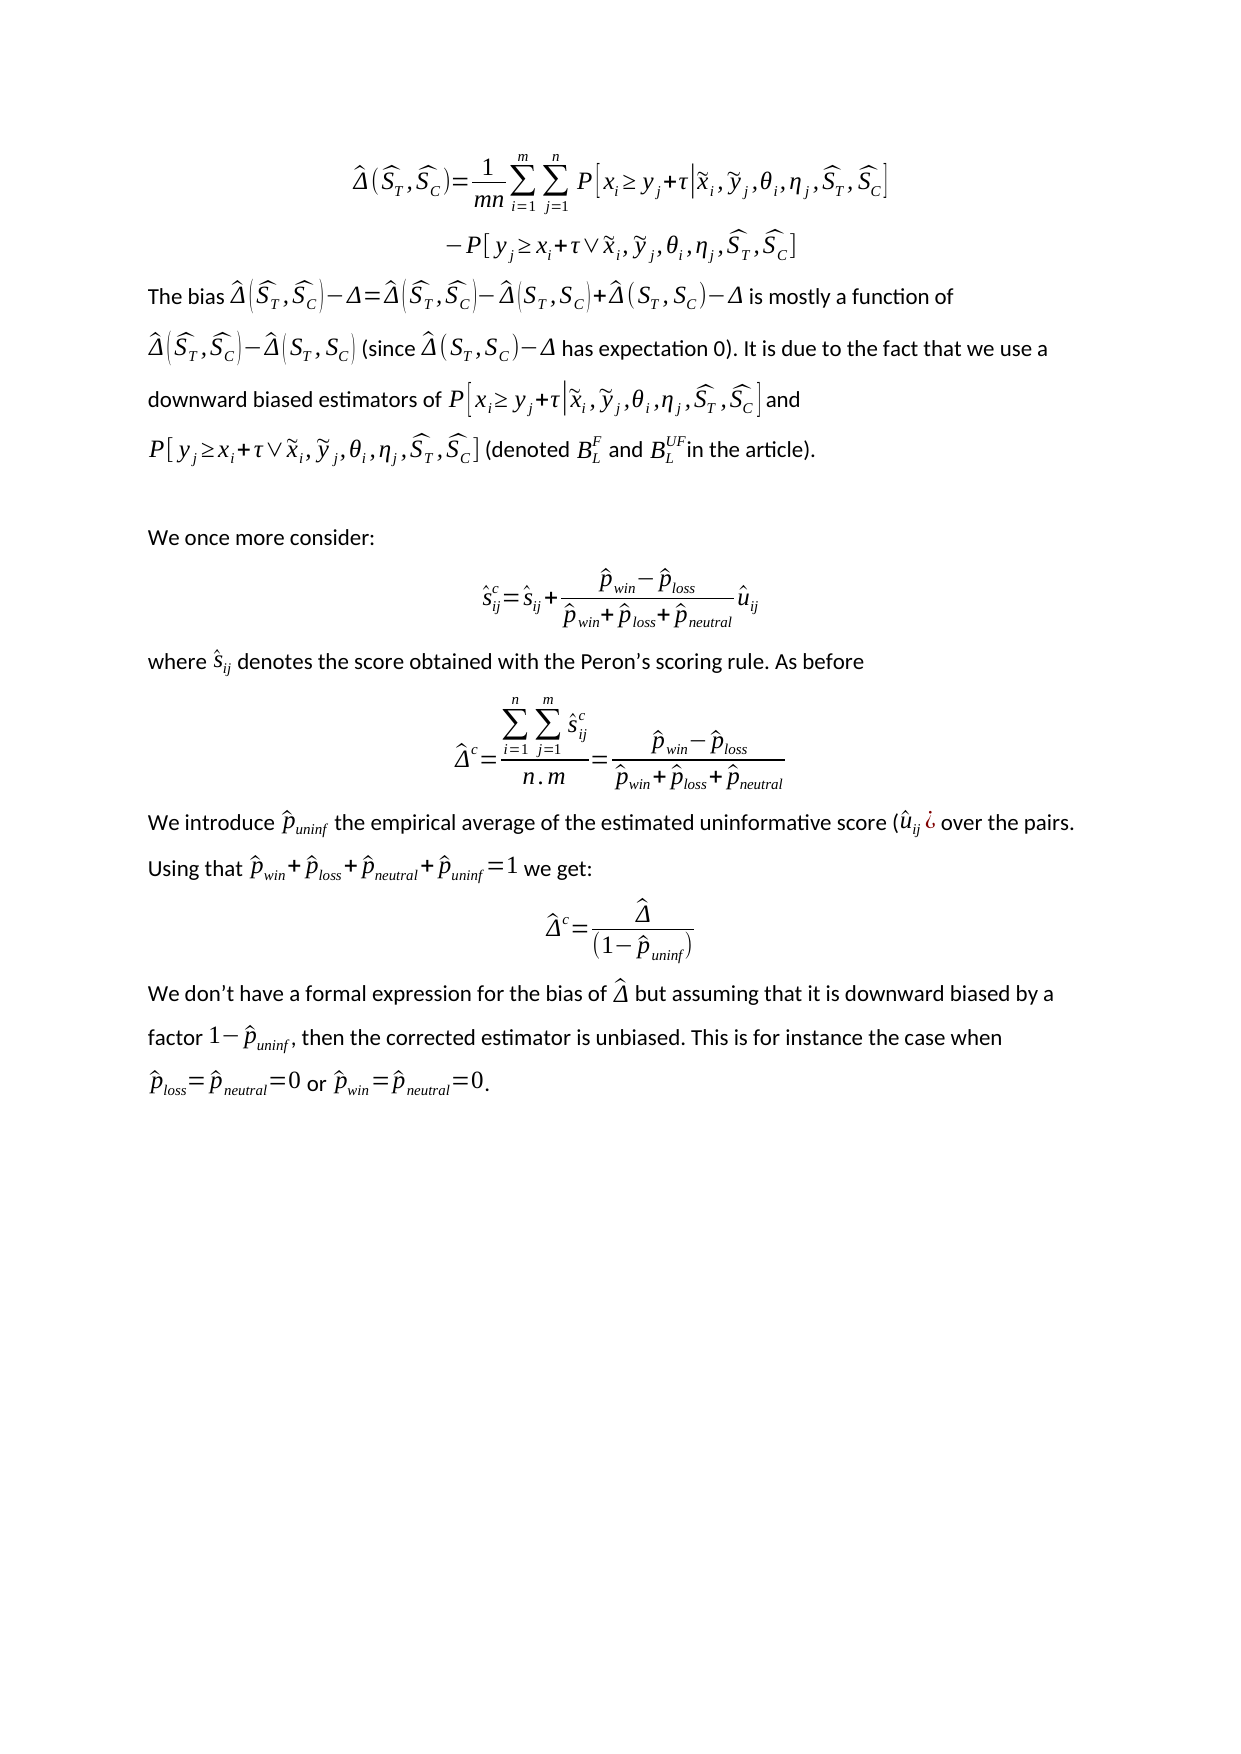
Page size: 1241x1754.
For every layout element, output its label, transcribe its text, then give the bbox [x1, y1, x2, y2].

text where denotes the score obtained with the Peron’s scoring rule. As before [148, 645, 1093, 677]
text We once more consider: [148, 523, 1093, 551]
text We introduce the empirical average of the estimated uninformative score ( over the pairs. Using that we get: [148, 807, 1093, 883]
text We don’t have a formal expression for the bias of but assuming that it is downward biased by a factor , then the corrected estimator is unbiased. This is for instance the case when or . [148, 977, 1093, 1098]
text The bias is mostly a function of (since has expectation 0). It is due to the fact that we use a downward biased estimators of and (denoted and in the article). [148, 277, 1093, 467]
